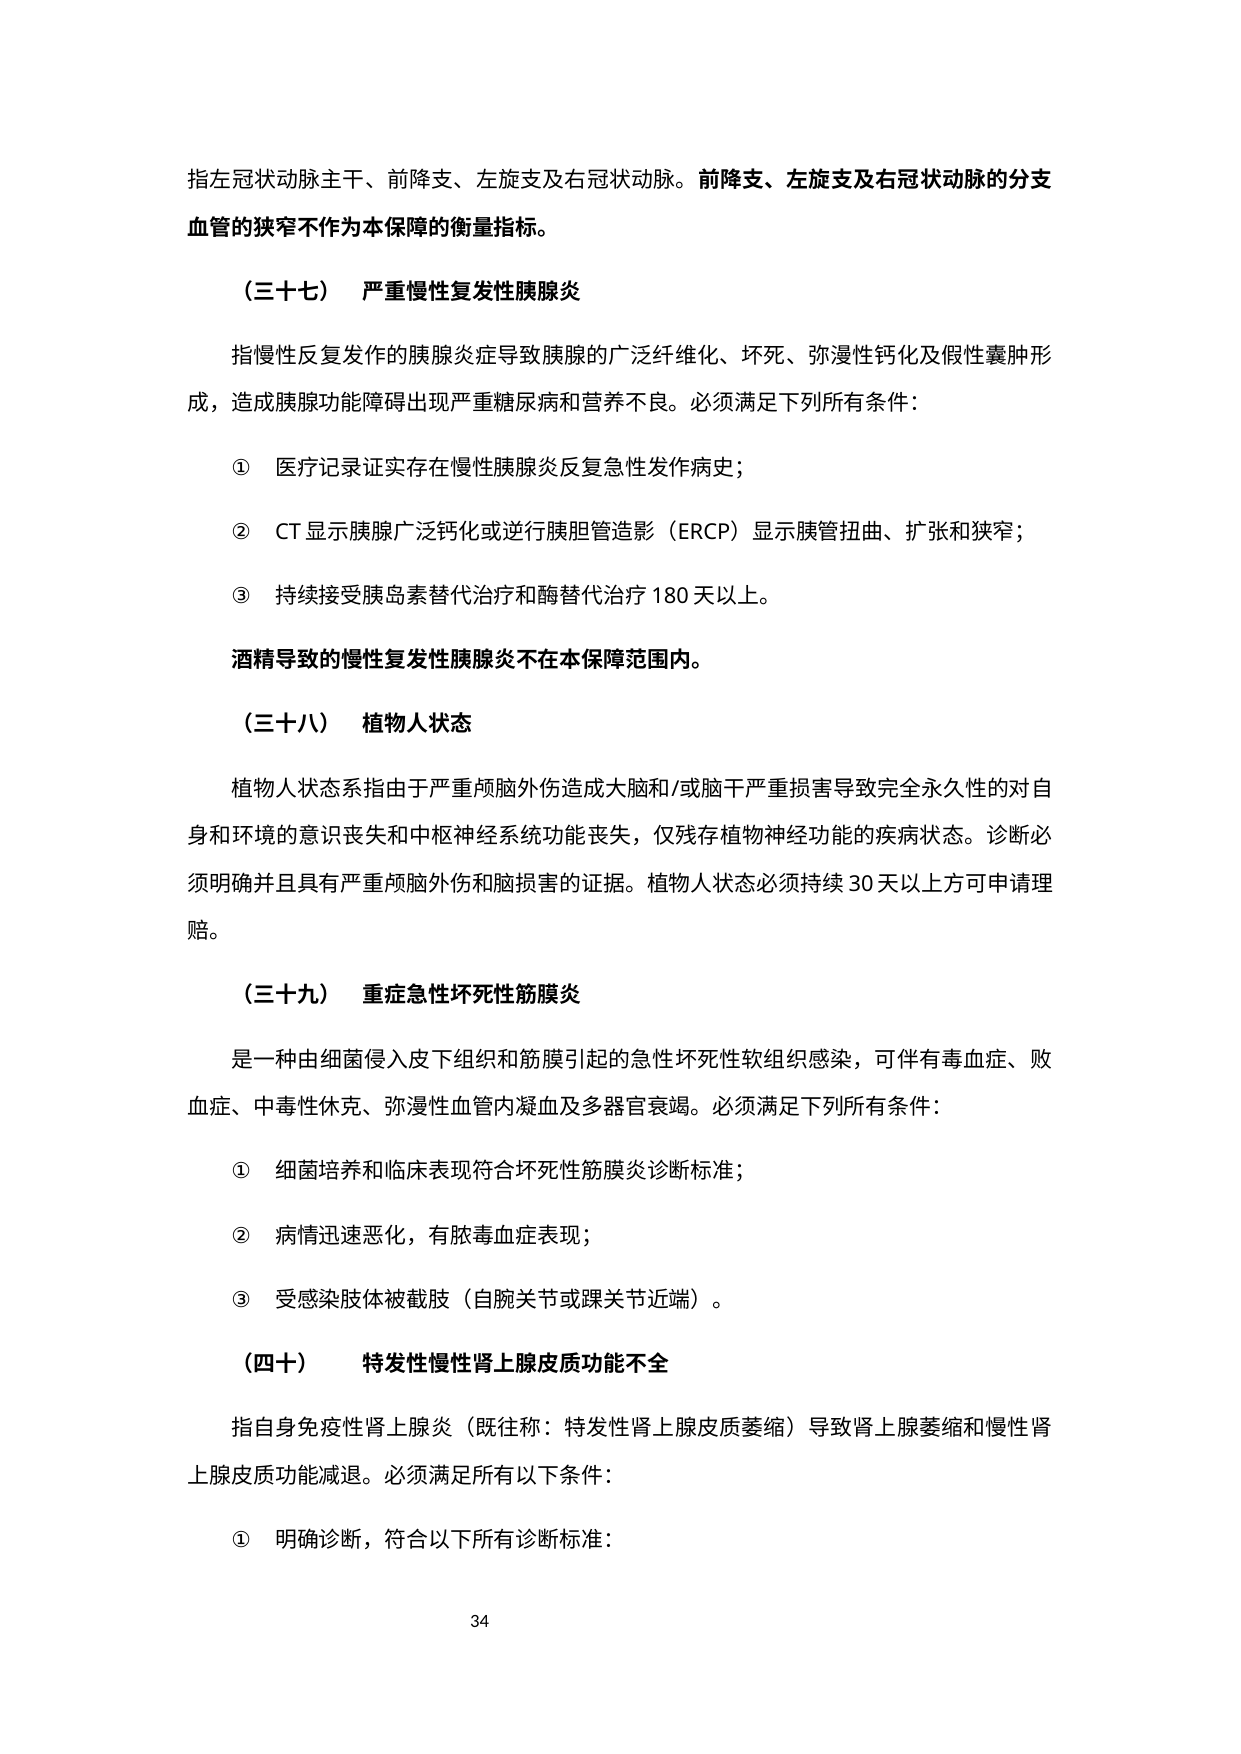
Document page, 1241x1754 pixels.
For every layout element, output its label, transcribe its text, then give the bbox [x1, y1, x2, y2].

list 是一种由细菌侵入皮下组织和筋膜引起的急性坏死性软组织感染，可伴有毒血症、败血症、中毒性休克、弥漫性血管内凝血及多器官衰竭。必须满足下列所有条件： [187, 1042, 1053, 1121]
list 指慢性反复发作的胰腺炎症导致胰腺的广泛纤维化、坏死、弥漫性钙化及假性囊肿形成，造成胰腺功能障碍出现严重糖尿病和营养不良。必须满足下列所有条件： [187, 338, 1053, 417]
list 严重慢性复发性胰腺炎 [187, 274, 1053, 305]
list 植物人状态系指由于严重颅脑外伤造成大脑和/或脑干严重损害导致完全永久性的对自身和环境的意识丧失和中枢神经系统功能丧失，仅残存植物神经功能的疾病状态。诊断必须明确并且具有严重颅脑外伤和脑损害的证据。植物人状态必须持续30天以上方可申请理赔。 [187, 771, 1053, 945]
list 重症急性坏死性筋膜炎 [187, 977, 1053, 1009]
list CT显示胰腺广泛钙化或逆行胰胆管造影（ERCP）显示胰管扭曲、扩张和狭窄； [187, 514, 1053, 546]
list 植物人状态 [187, 706, 1053, 738]
list 特发性慢性肾上腺皮质功能不全 [187, 1346, 1053, 1378]
list 指自身免疫性肾上腺炎（既往称：特发性肾上腺皮质萎缩）导致肾上腺萎缩和慢性肾上腺皮质功能减退。必须满足所有以下条件： [187, 1410, 1053, 1489]
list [187, 162, 1053, 241]
list 持续接受胰岛素替代治疗和酶替代治疗180天以上。 [187, 578, 1053, 610]
list 病情迅速恶化，有脓毒血症表现； [187, 1218, 1053, 1249]
list 受感染肢体被截肢（自腕关节或踝关节近端）。 [187, 1282, 1053, 1314]
list 明确诊断，符合以下所有诊断标准： [187, 1522, 1053, 1554]
list 酒精导致的慢性复发性胰腺炎不在本保障范围内。 [187, 642, 1053, 674]
list 细菌培养和临床表现符合坏死性筋膜炎诊断标准； [187, 1153, 1053, 1185]
list 医疗记录证实存在慢性胰腺炎反复急性发作病史； [187, 449, 1053, 481]
